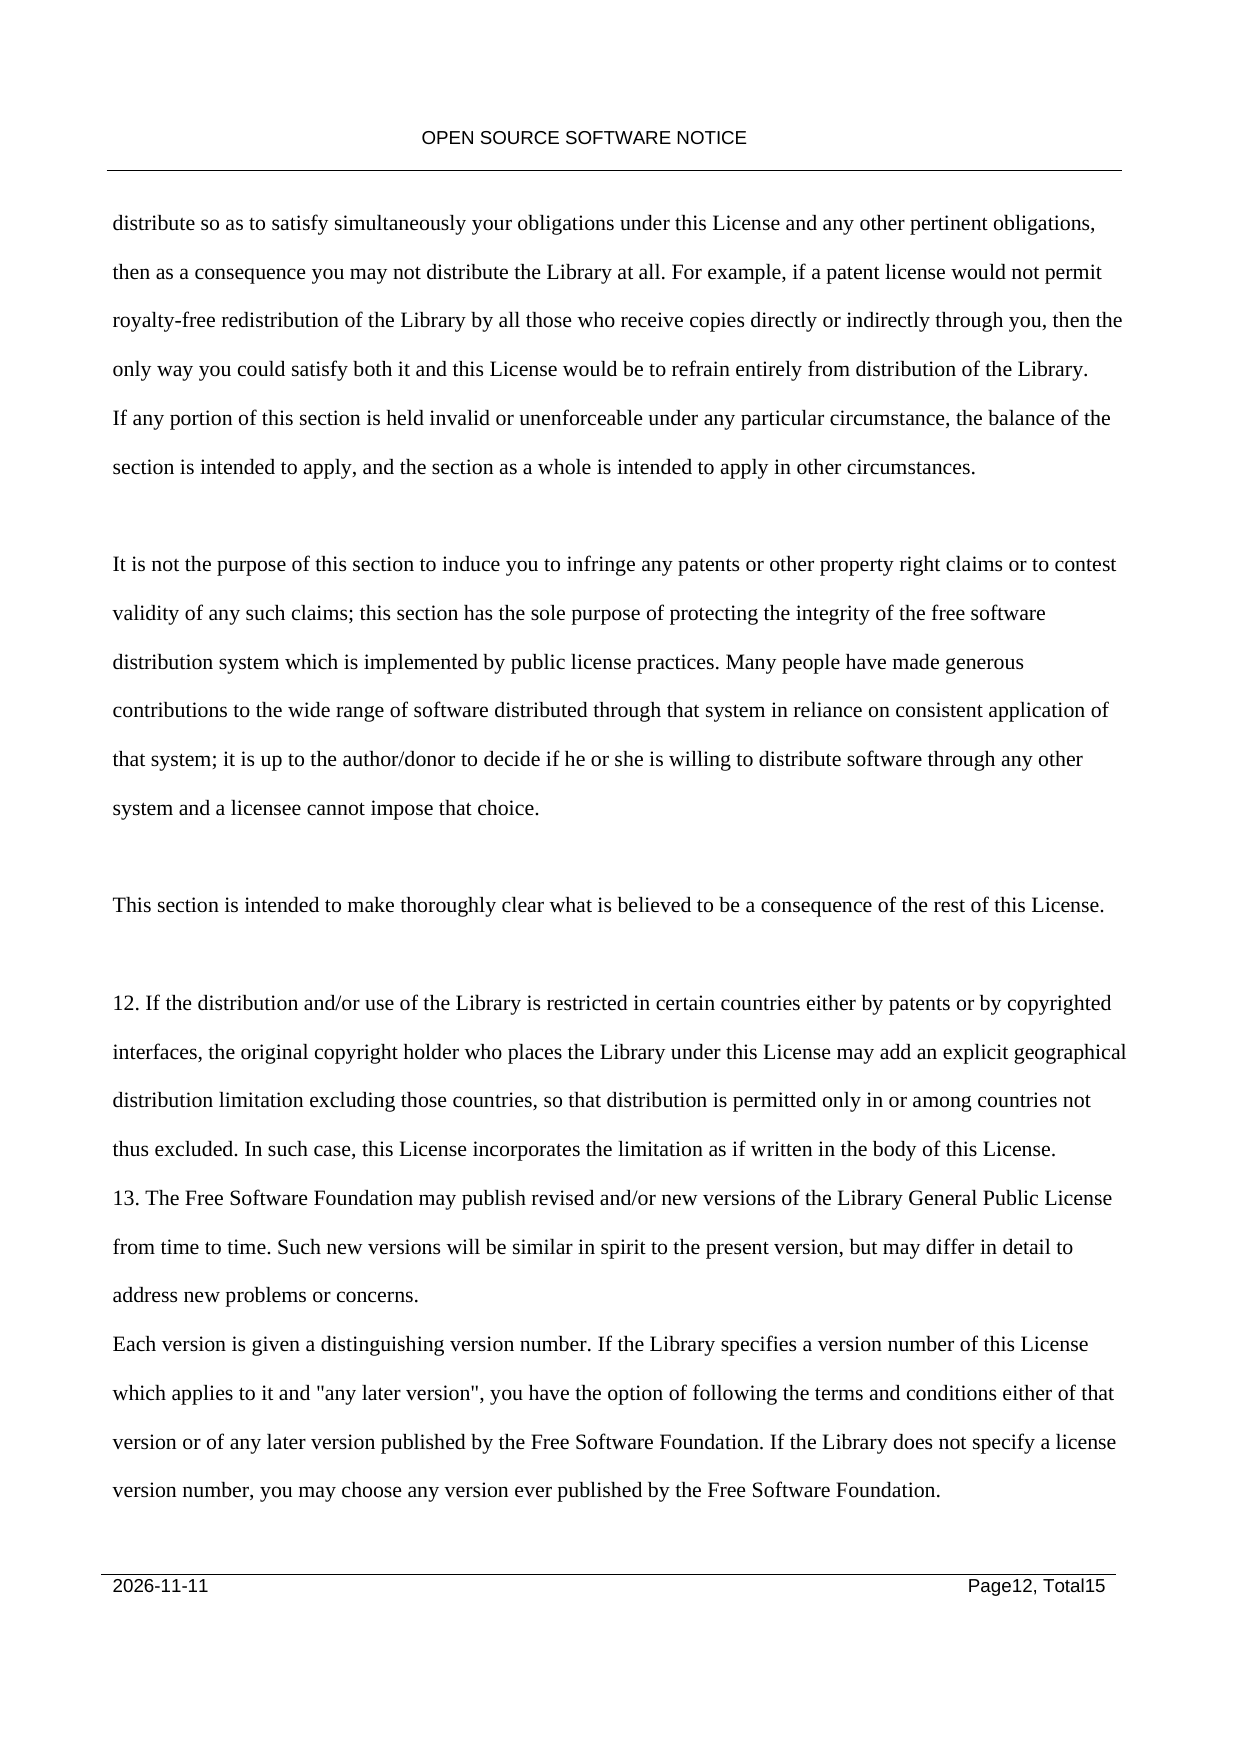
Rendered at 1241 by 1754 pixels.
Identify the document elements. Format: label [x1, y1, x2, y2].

text [112, 206, 1128, 1506]
